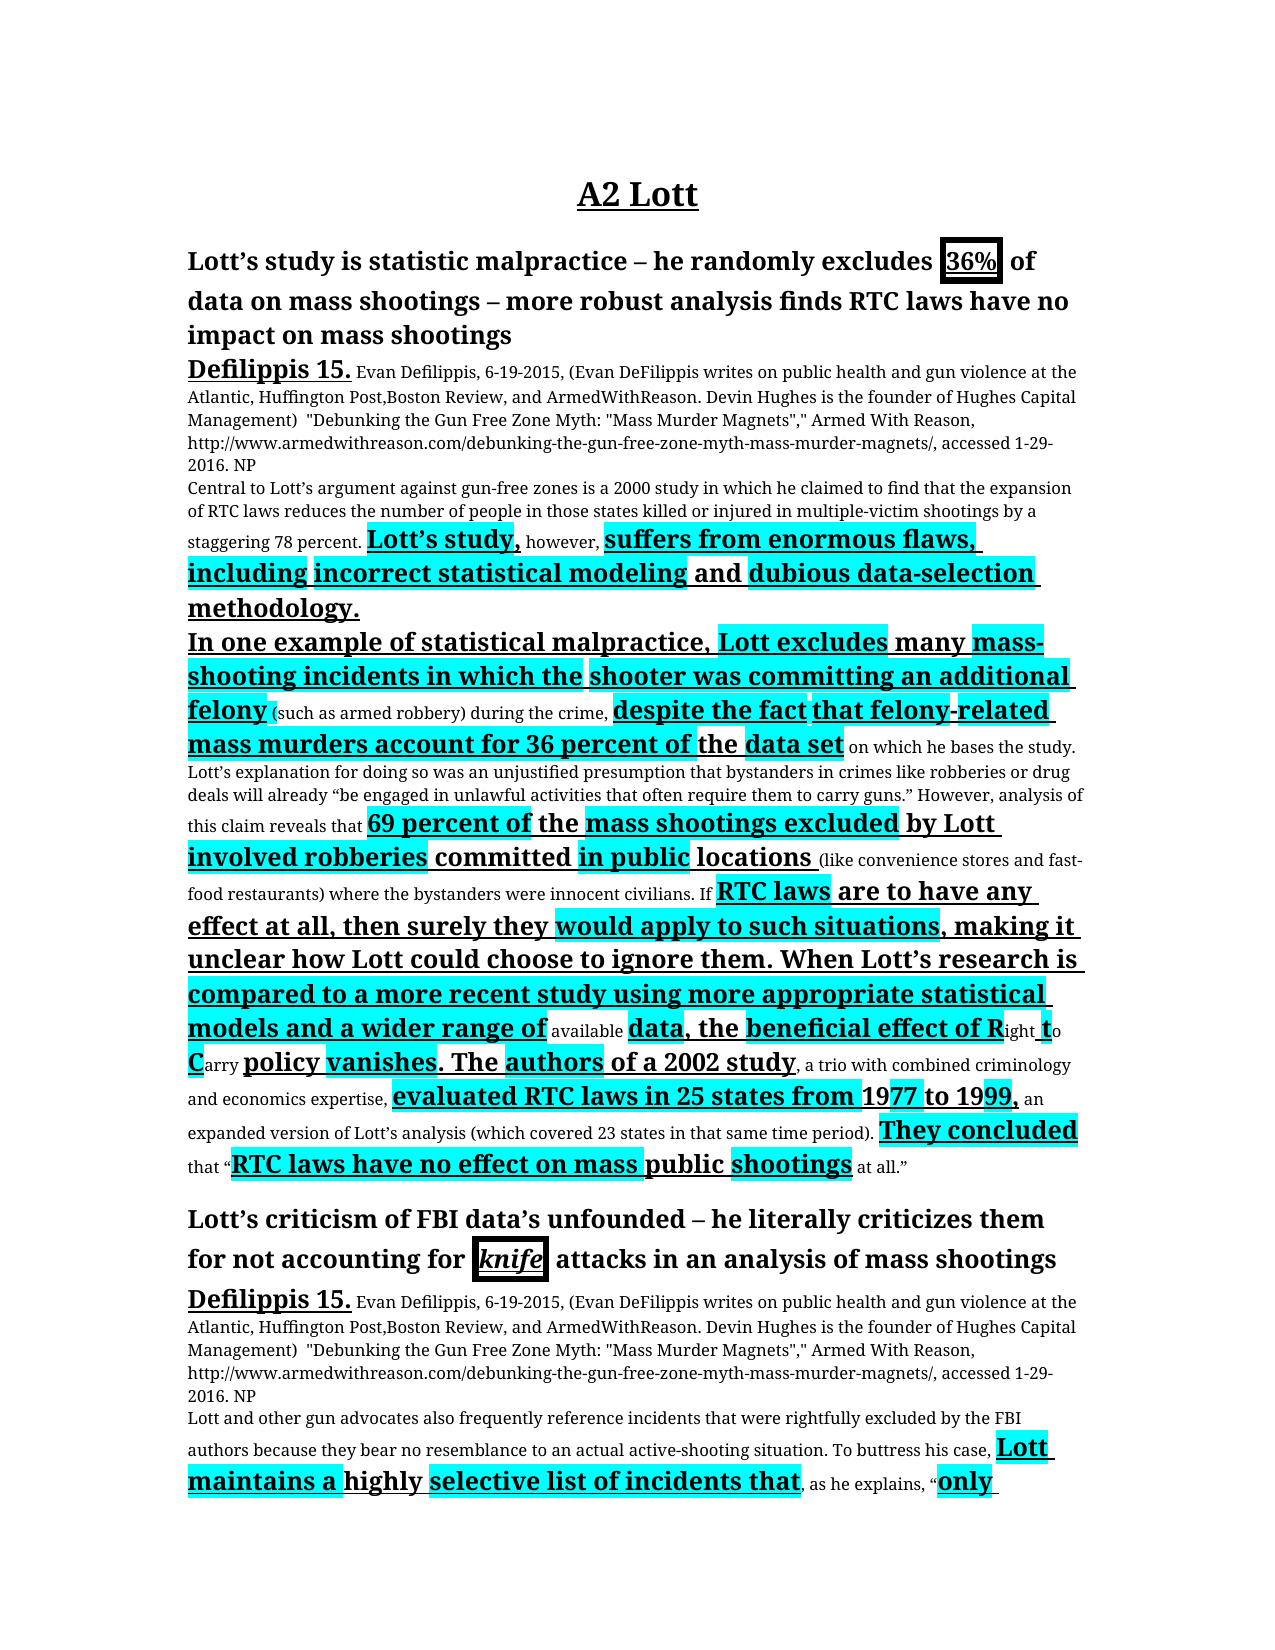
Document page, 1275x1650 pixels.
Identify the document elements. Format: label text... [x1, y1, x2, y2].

text Central to Lott’s argument against gun-free zones is a 2000 study in which he claimed to find that the expansion of RTC laws reduces the number of people in those states killed or injured in multiple-victim shootings by a staggering 78 percent. Lott’s study, however, suffers from enormous flaws, including incorrect statistical modeling and dubious data-selection methodology. [187, 477, 1087, 624]
subtitle A2 Lott [187, 171, 1087, 216]
subtitle Lott’s criticism of FBI data’s unfounded – he literally criticizes them for not accounting for knife attacks in an analysis of mass shootings [187, 1201, 1087, 1282]
text In one example of statistical malpractice, Lott excludes many mass-shooting incidents in which the shooter was committing an additional felony (such as armed robbery) during the crime, despite the fact that felony-related mass murders account for 36 percent of the data set on which he bases the study. Lott’s explanation for doing so was an unjustified presumption that bystanders in crimes like robberies or drug deals will already “be engaged in unlawful activities that often require them to carry guns.” However, analysis of this claim reveals that 69 percent of the mass shootings excluded by Lott involved robberies committed in public locations (like convenience stores and fast-food restaurants) where the bystanders were innocent civilians. If RTC laws are to have any effect at all, then surely they would apply to such situations, making it unclear how Lott could choose to ignore them. When Lott’s research is compared to a more recent study using more appropriate statistical models and a wider range of available data, the beneficial effect of Right to Carry policy vanishes. The authors of a 2002 study, a trio with combined criminology and economics expertise, evaluated RTC laws in 25 states from 1977 to 1999, an expanded version of Lott’s analysis (which covered 23 states in that same time period). They concluded that “RTC laws have no effect on mass public shootings at all.” [187, 624, 1087, 1181]
subtitle Lott’s study is statistic malpractice – he randomly excludes 36% of data on mass shootings – more robust analysis finds RTC laws have no impact on mass shootings [187, 237, 1087, 352]
